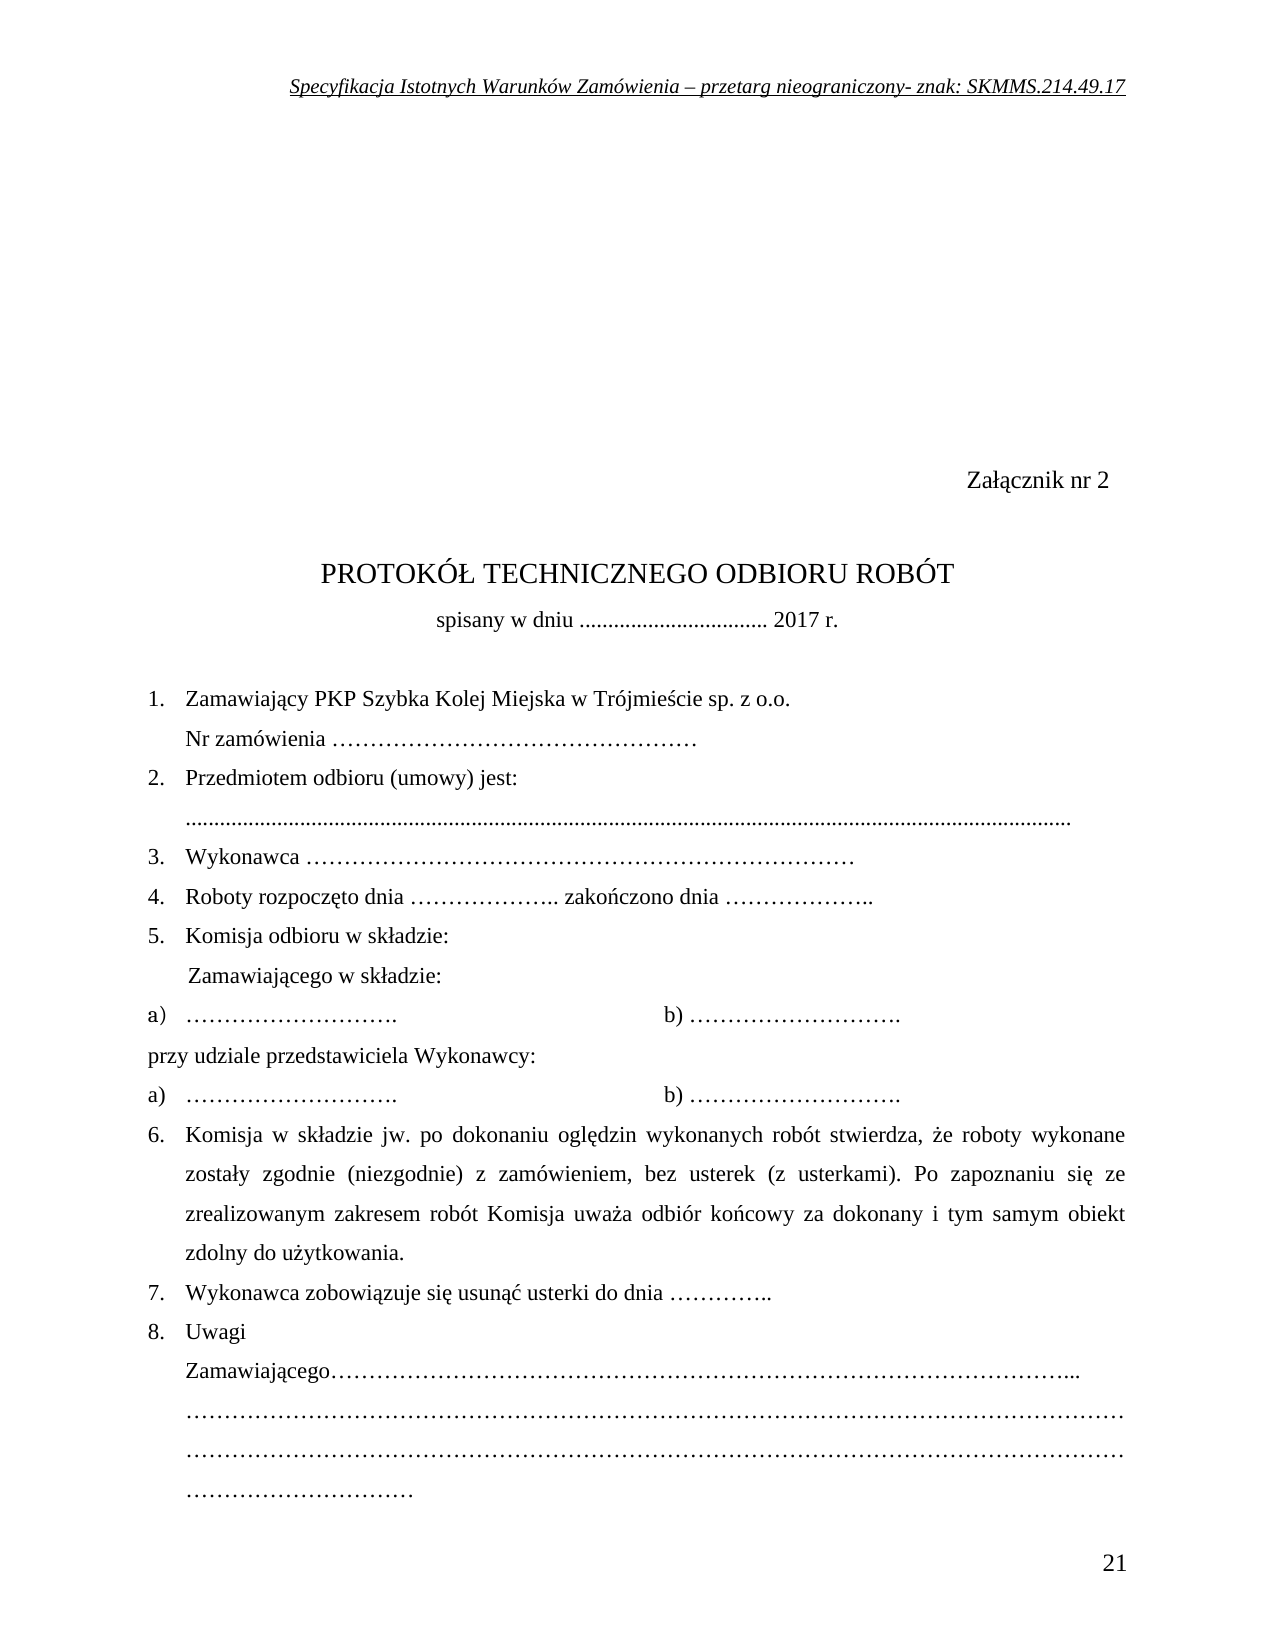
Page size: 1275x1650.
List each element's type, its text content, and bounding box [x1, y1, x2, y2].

list Przedmiotem odbioru (umowy) jest: [148, 764, 1127, 791]
list Uwagi Zamawiającego……………………………………………………………………………………... …………………………………………………………………………………………………………………………………………………………………………………………………………………………………………………… [148, 1318, 1127, 1502]
text PROTOKÓŁ TECHNICZNEGO ODBIORU ROBÓT [148, 556, 1127, 589]
list Roboty rozpoczęto dnia ……………….. zakończono dnia ……………….. [148, 883, 1127, 909]
list ………………………. b) ………………………. [148, 1001, 1127, 1028]
list Wykonawca ……………………………………………………………… [148, 843, 1127, 869]
text Zamawiającego w składzie: [148, 962, 1127, 988]
list Wykonawca zobowiązuje się usunąć usterki do dnia ………….. [148, 1279, 1127, 1305]
text przy udziale przedstawiciela Wykonawcy: [148, 1042, 1127, 1068]
text ........................................................................................................................................................... [148, 804, 1127, 830]
list ………………………. b) ………………………. [148, 1081, 1127, 1108]
text spisany w dniu ................................. 2017 r. [148, 606, 1127, 633]
list Komisja odbioru w składzie: [148, 922, 1127, 948]
list Komisja w składzie jw. po dokonaniu oględzin wykonanych robót stwierdza, że roboty wykonane zostały zgodnie (niezgodnie) z zamówieniem, bez usterek (z usterkami). Po zapoznaniu się ze zrealizowanym zakresem robót Komisja uważa odbiór końcowy za dokonany i tym samym obiekt zdolny do użytkowania. [148, 1121, 1127, 1266]
text Nr zamówienia ………………………………………… [148, 725, 1127, 751]
text Załącznik nr 2 [148, 464, 1109, 494]
list Zamawiający PKP Szybka Kolej Miejska w Trójmieście sp. z o.o. [148, 685, 1127, 712]
